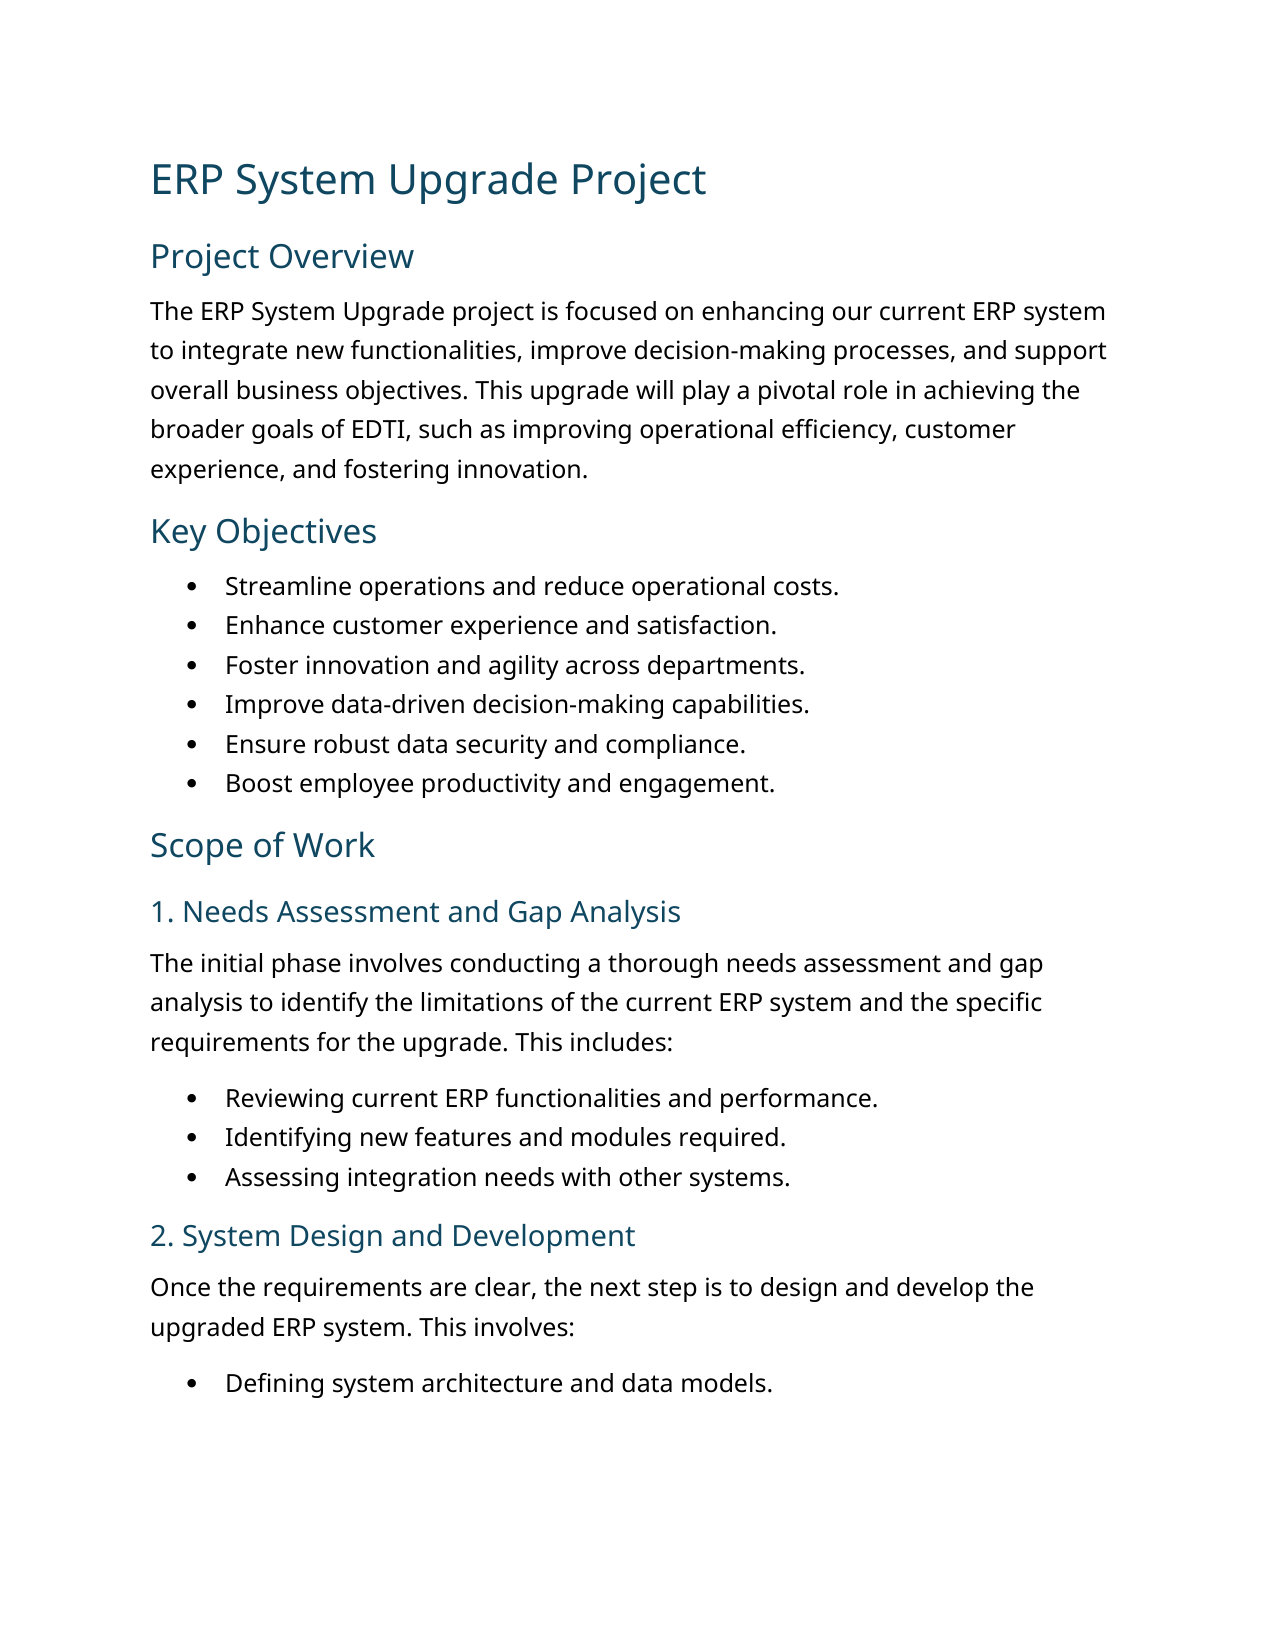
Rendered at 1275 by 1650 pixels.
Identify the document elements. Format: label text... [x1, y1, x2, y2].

list Streamline operations and reduce operational costs. [187, 568, 1125, 602]
list Reviewing current ERP functionalities and performance. [187, 1081, 1125, 1115]
list Defining system architecture and data models. [187, 1366, 1125, 1400]
subtitle ERP System Upgrade Project [150, 150, 1125, 207]
subtitle Scope of Work [150, 822, 1125, 867]
list Identifying new features and modules required. [187, 1120, 1125, 1154]
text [150, 293, 1125, 485]
subtitle Project Overview [150, 232, 1125, 278]
list Ensure robust data security and compliance. [187, 726, 1125, 760]
list Foster innovation and agility across departments. [187, 647, 1125, 681]
list Boost employee productivity and engagement. [187, 766, 1125, 800]
list Improve data-driven decision-making capabilities. [187, 687, 1125, 721]
text The initial phase involves conducting a thorough needs assessment and gap analysis to identify the limitations of the current ERP system and the specific requirements for the upgrade. This includes: [150, 946, 1125, 1058]
text Once the requirements are clear, the next step is to design and develop the upgraded ERP system. This involves: [150, 1270, 1125, 1343]
list Enhance customer experience and satisfaction. [187, 608, 1125, 642]
subtitle 2. System Design and Development [150, 1216, 1125, 1255]
subtitle 1. Needs Assessment and Gap Analysis [150, 891, 1125, 931]
subtitle Key Objectives [150, 507, 1125, 553]
list Assessing integration needs with other systems. [187, 1159, 1125, 1194]
